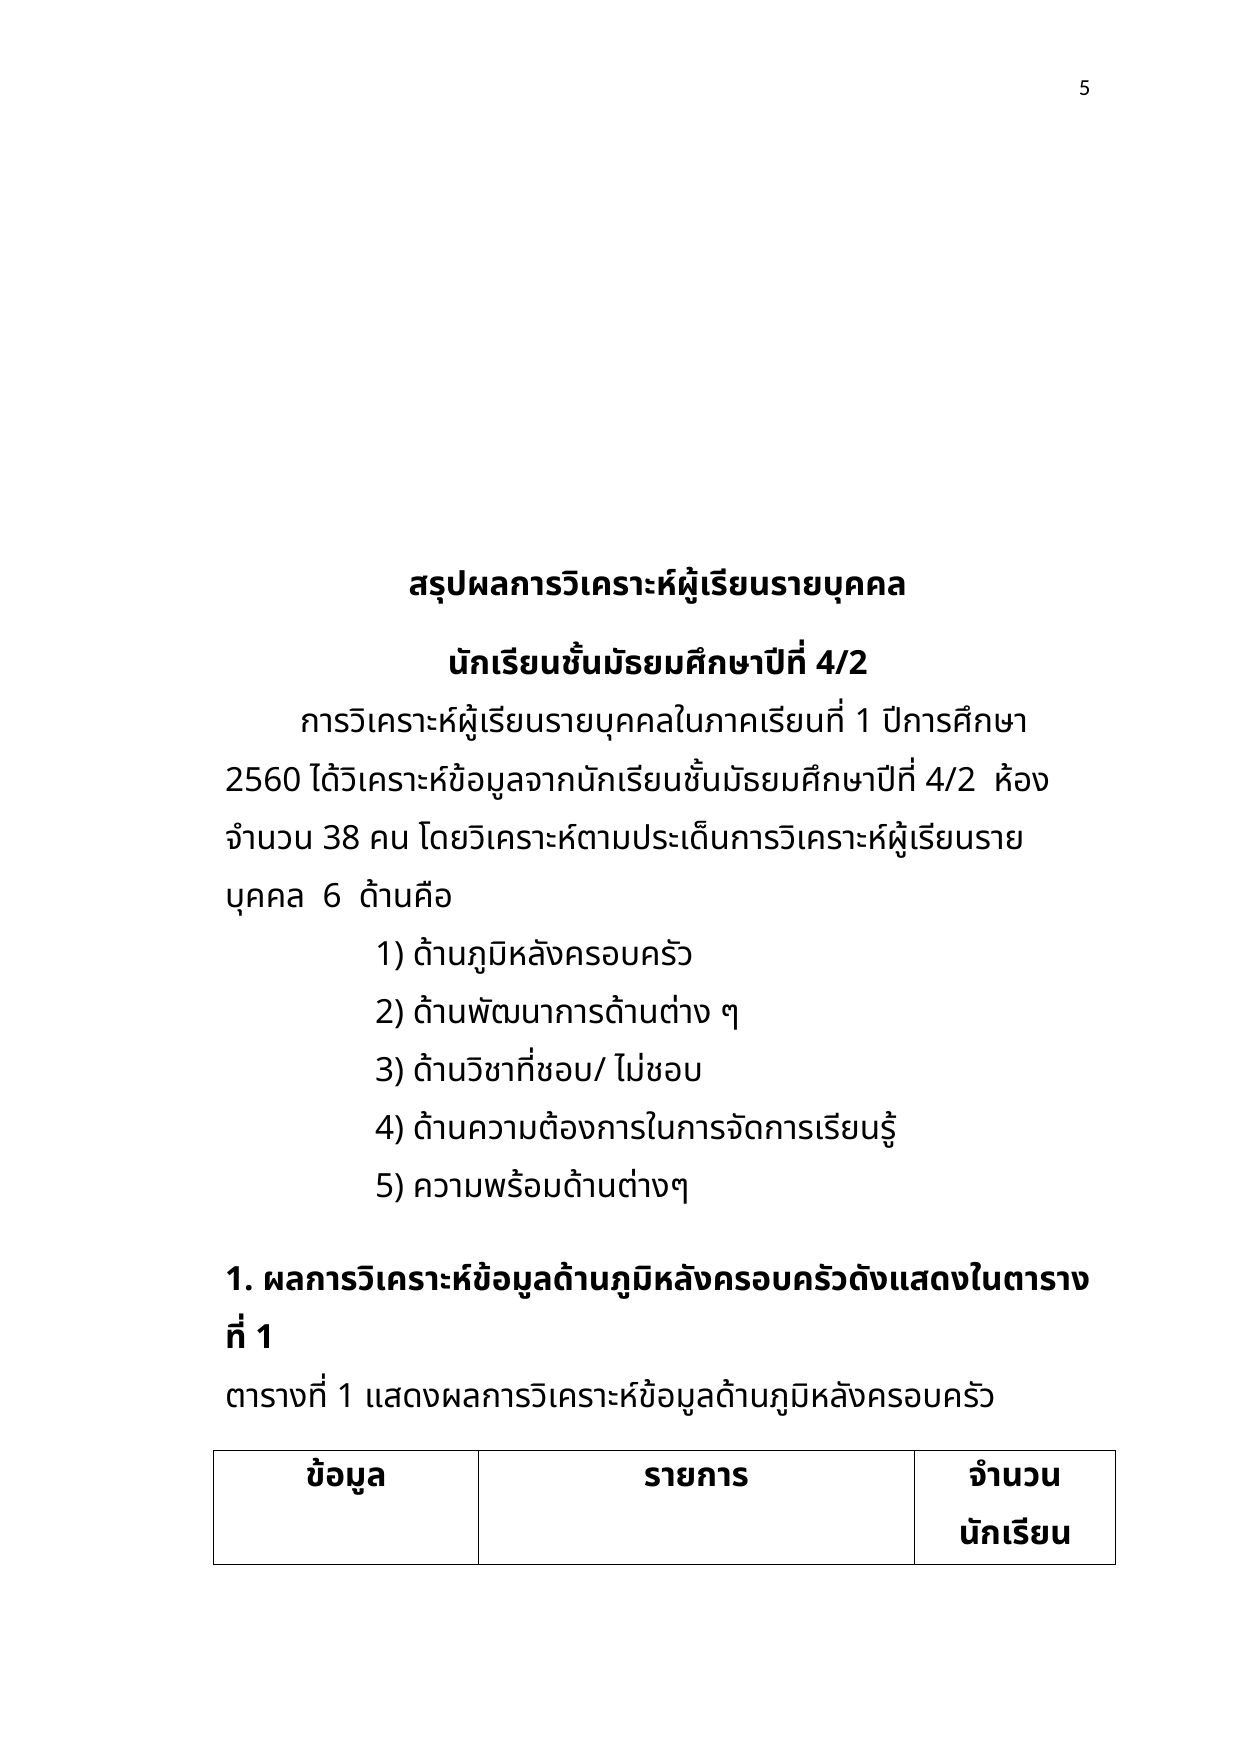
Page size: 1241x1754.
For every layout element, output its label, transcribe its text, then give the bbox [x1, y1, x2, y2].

text 3) ด้านวิชาที่ชอบ/ ไม่ชอบ [225, 1046, 1090, 1097]
text 5) ความพร้อมด้านต่างๆ [225, 1162, 1090, 1213]
text การวิเคราะห์ผู้เรียนรายบุคคลในภาคเรียนที่ 1 ปีการศึกษา 2560 ได้วิเคราะห์ข้อมูลจากนักเรียนชั้นมัธยมศึกษาปีที่ 4/2 ห้อง จำนวน 38 คน โดยวิเคราะห์ตามประเด็นการวิเคราะห์ผู้เรียนรายบุคคล 6 ด้านคือ [225, 697, 1090, 922]
text 1) ด้านภูมิหลังครอบครัว [225, 930, 1090, 980]
table_header รายการ [479, 1451, 914, 1564]
text นักเรียนชั้นมัธยมศึกษาปีที่ 4/2 [225, 639, 1090, 690]
text 2) ด้านพัฒนาการด้านต่าง ๆ [225, 988, 1090, 1038]
table_header จำนวนนักเรียน [915, 1451, 1115, 1564]
text 4) ด้านความต้องการในการจัดการเรียนรู้ [225, 1104, 1090, 1155]
table_header ข้อมูล [214, 1451, 478, 1564]
text สรุปผลการวิเคราะห์ผู้เรียนรายบุคคล [225, 560, 1090, 611]
text ตารางที่ 1 แสดงผลการวิเคราะห์ข้อมูลด้านภูมิหลังครอบครัว [225, 1371, 1090, 1422]
text 1. ผลการวิเคราะห์ข้อมูลด้านภูมิหลังครอบครัวดังแสดงในตารางที่ 1 [225, 1255, 1090, 1364]
